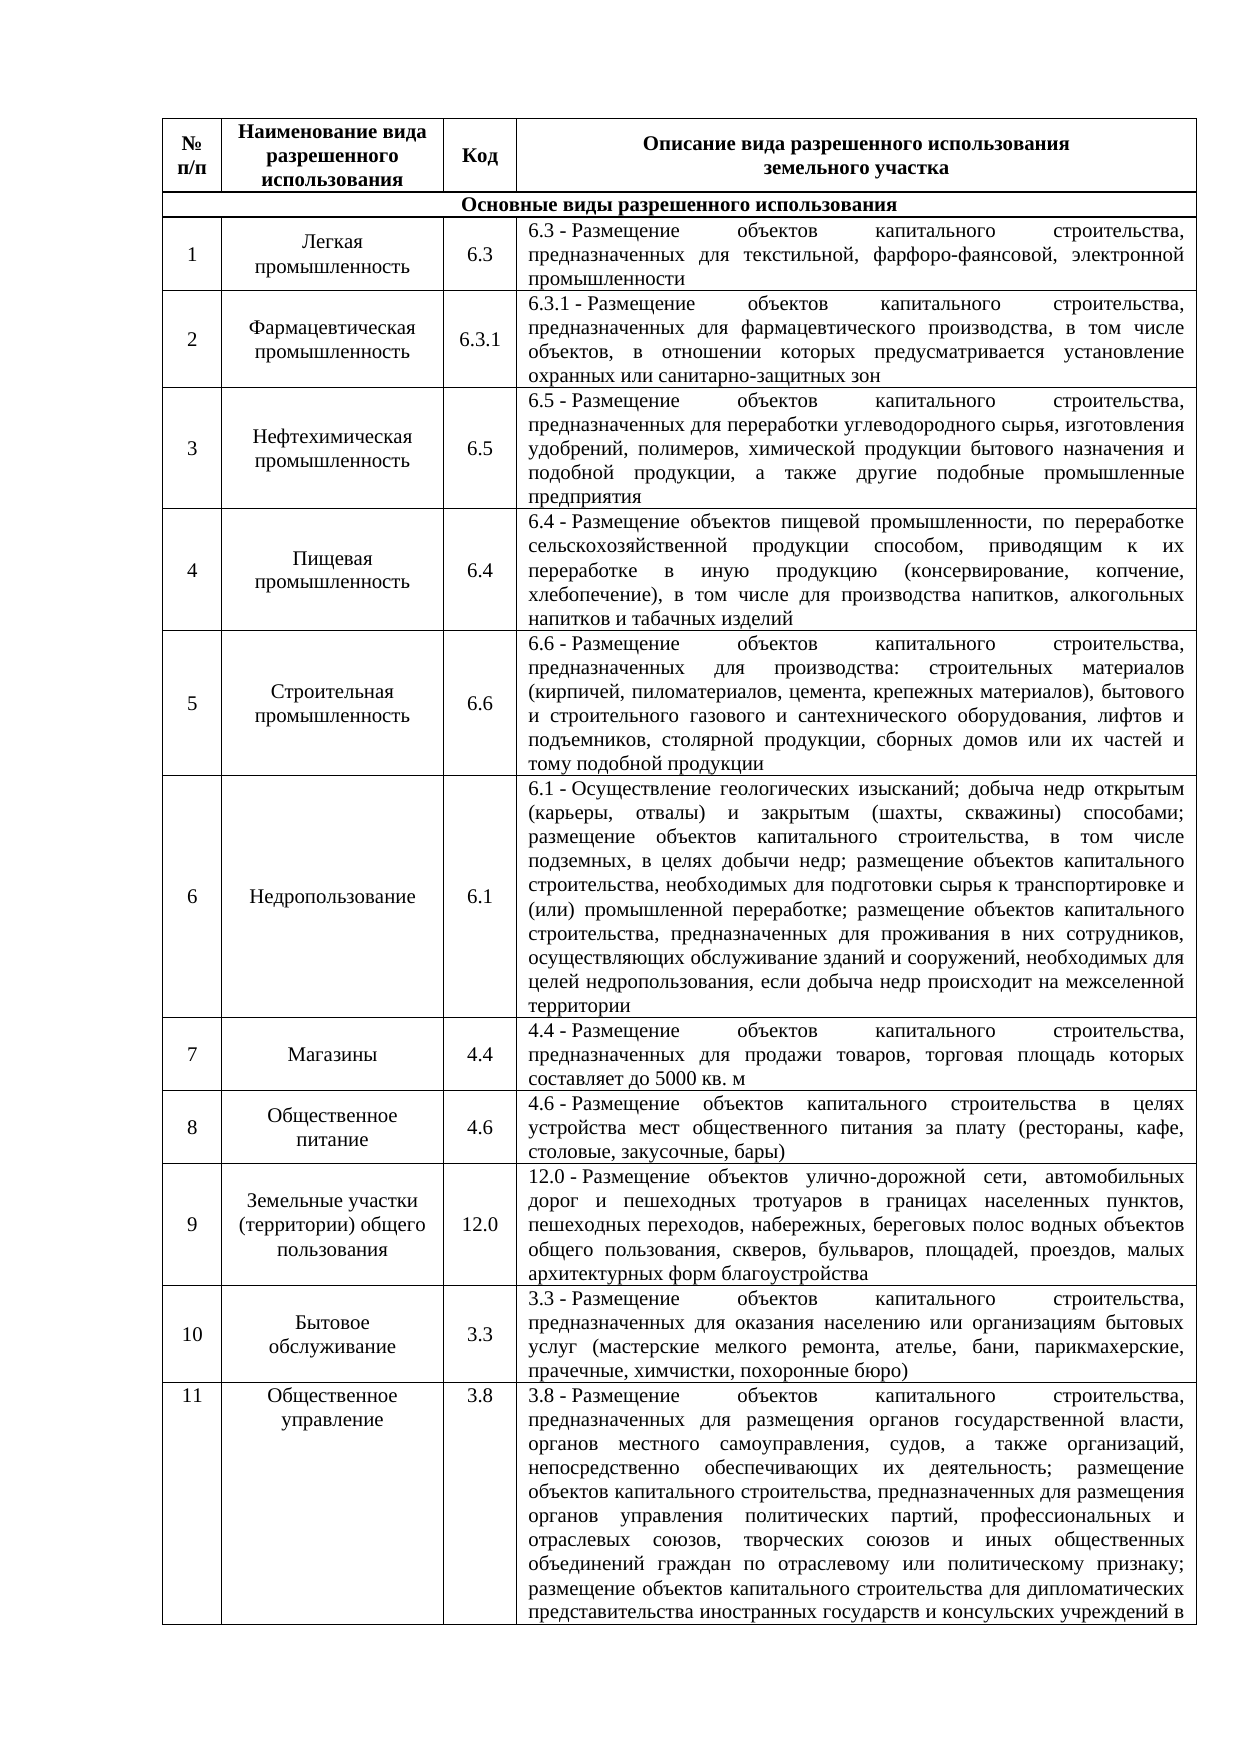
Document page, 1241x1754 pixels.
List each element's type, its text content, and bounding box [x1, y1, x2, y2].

table_cell 6.5 - Размещение объектов капитального строительства, предназначенных для переработки углеводородного сырья, изготовления удобрений, полимеров, химической продукции бытового назначения и подобной продукции, а также другие подобные промышленные предприятия [517, 388, 1196, 508]
table_cell 6.3.1 - Размещение объектов капитального строительства, предназначенных для фармацевтического производства, в том числе объектов, в отношении которых предусматривается установление охранных или санитарно-защитных зон [517, 291, 1196, 387]
table_cell 4.4 [444, 1018, 516, 1090]
table_cell Фармацевтическая промышленность [222, 291, 443, 387]
table_cell Общественное питание [222, 1091, 443, 1163]
table_cell 6.3.1 [444, 291, 516, 387]
table_cell 3.8 [444, 1383, 516, 1623]
table_cell 4.4 - Размещение объектов капитального строительства, предназначенных для продажи товаров, торговая площадь которых составляет до [517, 1018, 1196, 1090]
table_cell Описание вида разрешенного использования земельного участка [517, 119, 1196, 191]
table_cell Строительная промышленность [222, 631, 443, 775]
table_cell 3.3 - Размещение объектов капитального строительства, предназначенных для оказания населению или организациям бытовых услуг (мастерские мелкого ремонта, ателье, бани, парикмахерские, прачечные, химчистки, похоронные бюро) [517, 1286, 1196, 1382]
table_cell 6.4 [444, 509, 516, 630]
table_cell Бытовое обслуживание [222, 1286, 443, 1382]
table_cell Наименование вида разрешенного использования [222, 119, 443, 191]
table_cell 3.3 [444, 1286, 516, 1382]
table_cell 11 [163, 1383, 221, 1623]
table_cell 6.1 [444, 776, 516, 1017]
table_cell 6 [163, 776, 221, 1017]
table_cell Основные виды разрешенного использования [163, 193, 1196, 216]
table_cell Земельные участки (территории) общего пользования [222, 1164, 443, 1284]
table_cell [517, 1383, 1196, 1623]
table_cell 3 [163, 388, 221, 508]
table_cell 6.5 [444, 388, 516, 508]
table_cell Нефтехимическая промышленность [222, 388, 443, 508]
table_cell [222, 1383, 443, 1623]
table_cell 7 [163, 1018, 221, 1090]
table_cell 4.6 - Размещение объектов капитального строительства в целях устройства мест общественного питания за плату (рестораны, кафе, столовые, закусочные, бары) [517, 1091, 1196, 1163]
table_cell 5 [163, 631, 221, 775]
table_cell 10 [163, 1286, 221, 1382]
table_cell 12.0 [444, 1164, 516, 1284]
table_cell 4 [163, 509, 221, 630]
table_cell 4.6 [444, 1091, 516, 1163]
table_cell Магазины [222, 1018, 443, 1090]
table_cell Код [444, 119, 516, 191]
table_cell Недропользование [222, 776, 443, 1017]
table_cell 6.3 [444, 218, 516, 290]
table_cell 9 [163, 1164, 221, 1284]
table_cell 6.6 [444, 631, 516, 775]
table_cell 6.6 - Размещение объектов капитального строительства, предназначенных для производства: строительных материалов (кирпичей, пиломатериалов, цемента, крепежных материалов), бытового и строительного газового и сантехнического оборудования, лифтов и подъемников, столярной продукции, сборных домов или их частей и тому подобной продукции [517, 631, 1196, 775]
table_cell Пищевая промышленность [222, 509, 443, 630]
table_cell 12.0 - Размещение объектов улично-дорожной сети, автомобильных дорог и пешеходных тротуаров в границах населенных пунктов, пешеходных переходов, набережных, береговых полос водных объектов общего пользования, скверов, бульваров, площадей, проездов, малых архитектурных форм благоустройства [517, 1164, 1196, 1284]
table_cell 6.4 - Размещение объектов пищевой промышленности, по переработке сельскохозяйственной продукции способом, приводящим к их переработке в иную продукцию (консервирование, копчение, хлебопечение), в том числе для производства напитков, алкогольных напитков и табачных изделий [517, 509, 1196, 630]
table_cell 2 [163, 291, 221, 387]
table_cell 6.3 - Размещение объектов капитального строительства, предназначенных для текстильной, фарфоро-фаянсовой, электронной промышленности [517, 218, 1196, 290]
table_cell 1 [163, 218, 221, 290]
table_cell 6.1 - Осуществление геологических изысканий; добыча недр открытым (карьеры, отвалы) и закрытым (шахты, скважины) способами; размещение объектов капитального строительства, в том числе подземных, в целях добычи недр; размещение объектов капитального строительства, необходимых для подготовки сырья к транспортировке и (или) промышленной переработке; размещение объектов капитального строительства, предназначенных для проживания в них сотрудников, осуществляющих обслуживание зданий и сооружений, необходимых для целей недропользования, если добыча недр происходит на межселенной территории [517, 776, 1196, 1017]
table_cell 8 [163, 1091, 221, 1163]
table_cell Легкая промышленность [222, 218, 443, 290]
table_cell № п/п [163, 119, 221, 191]
